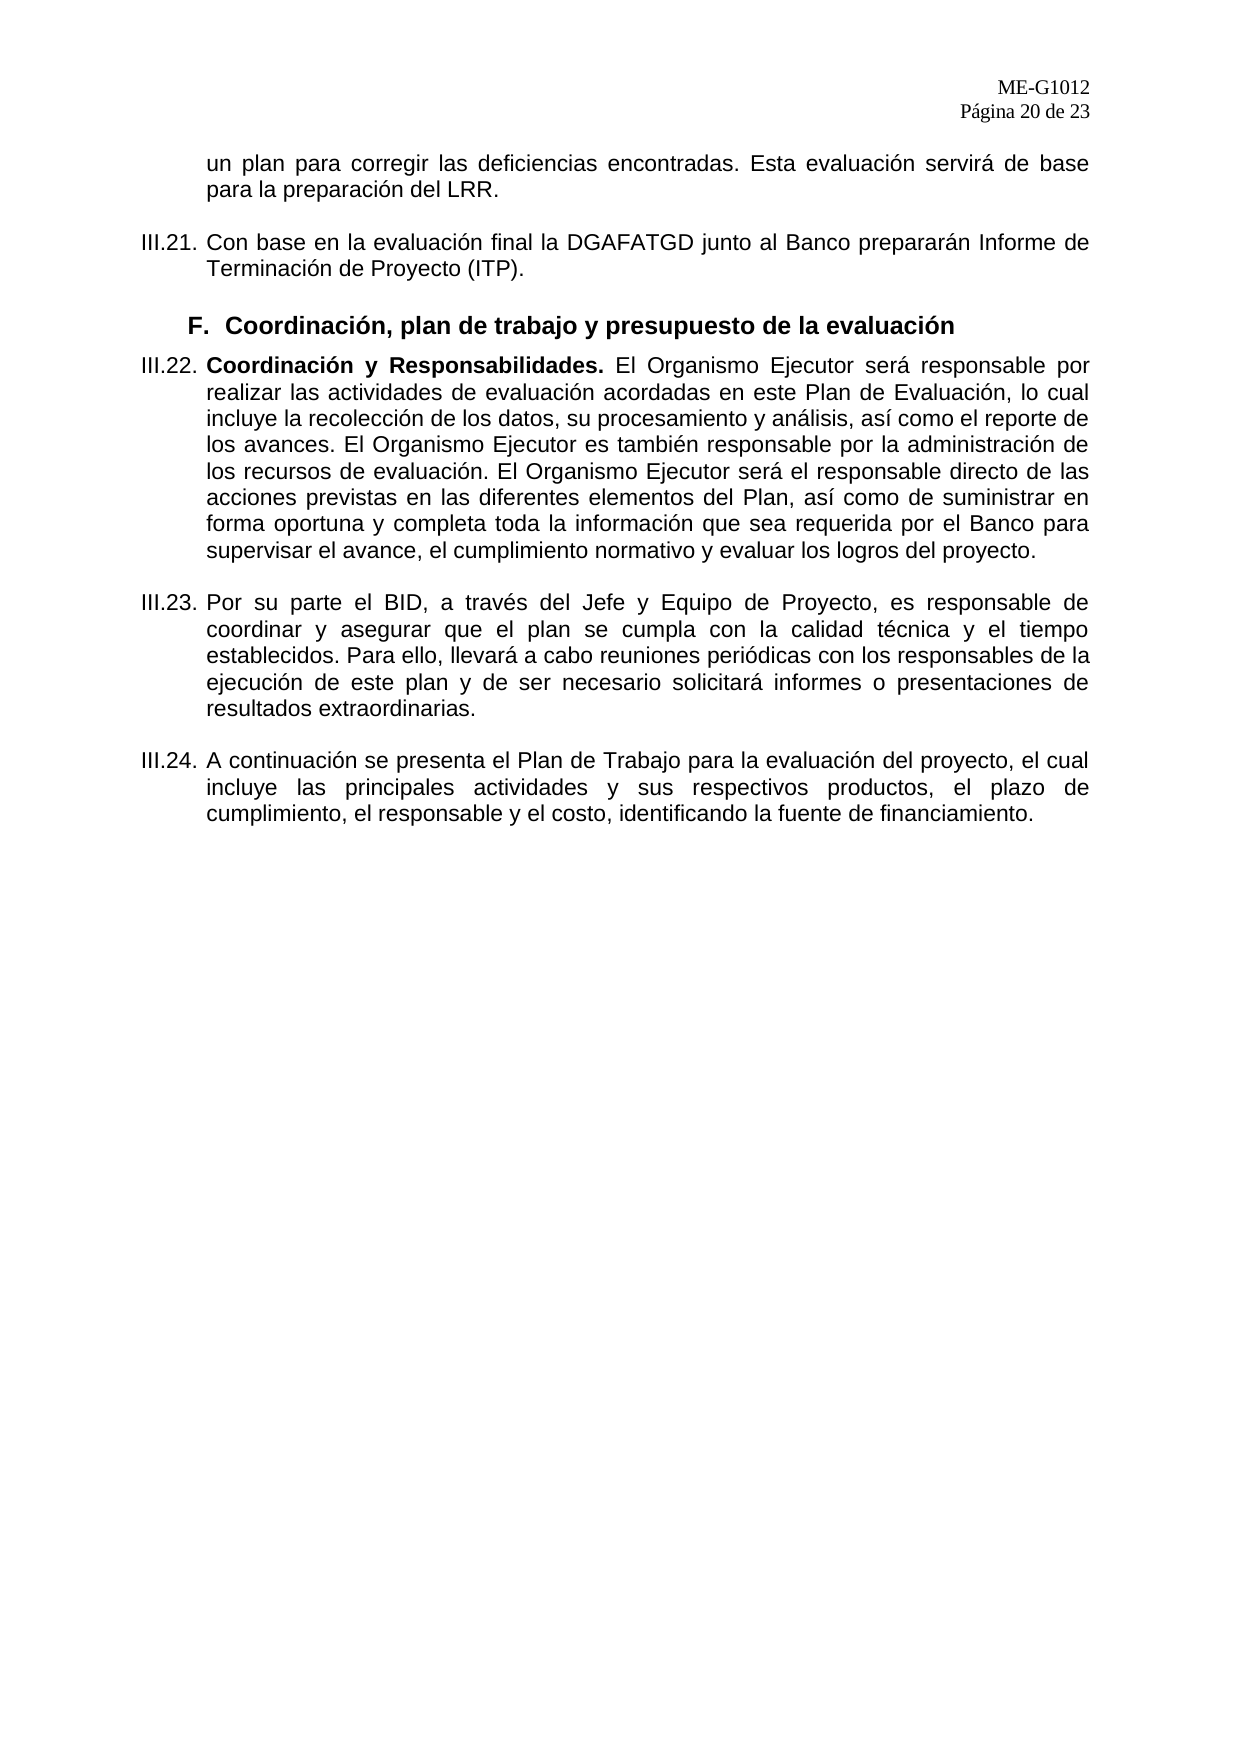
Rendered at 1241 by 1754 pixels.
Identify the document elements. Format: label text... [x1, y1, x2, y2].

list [141, 150, 1090, 203]
list Por su parte el BID, a través del Jefe y Equipo de Proyecto, es responsable de coordinar y asegurar que el plan se cumpla con la calidad técnica y el tiempo establecidos. Para ello, llevará a cabo reuniones periódicas con los responsables de la ejecución de este plan y de ser necesario solicitará informes o presentaciones de resultados extraordinarias. [141, 589, 1090, 721]
subtitle Coordinación, plan de trabajo y presupuesto de la evaluación [187, 311, 1090, 340]
list Con base en la evaluación final la DGAFATGD junto al Banco prepararán Informe de Terminación de Proyecto (ITP). [141, 229, 1090, 282]
list Coordinación y Responsabilidades. El Organismo Ejecutor será responsable por realizar las actividades de evaluación acordadas en este Plan de Evaluación, lo cual incluye la recolección de los datos, su procesamiento y análisis, así como el reporte de los avances. El Organismo Ejecutor es también responsable por la administración de los recursos de evaluación. El Organismo Ejecutor será el responsable directo de las acciones previstas en las diferentes elementos del Plan, así como de suministrar en forma oportuna y completa toda la información que sea requerida por el Banco para supervisar el avance, el cumplimiento normativo y evaluar los logros del proyecto. [141, 352, 1090, 563]
list A continuación se presenta el Plan de Trabajo para la evaluación del proyecto, el cual incluye las principales actividades y sus respectivos productos, el plazo de cumplimiento, el responsable y el costo, identificando la fuente de financiamiento. [141, 747, 1090, 827]
